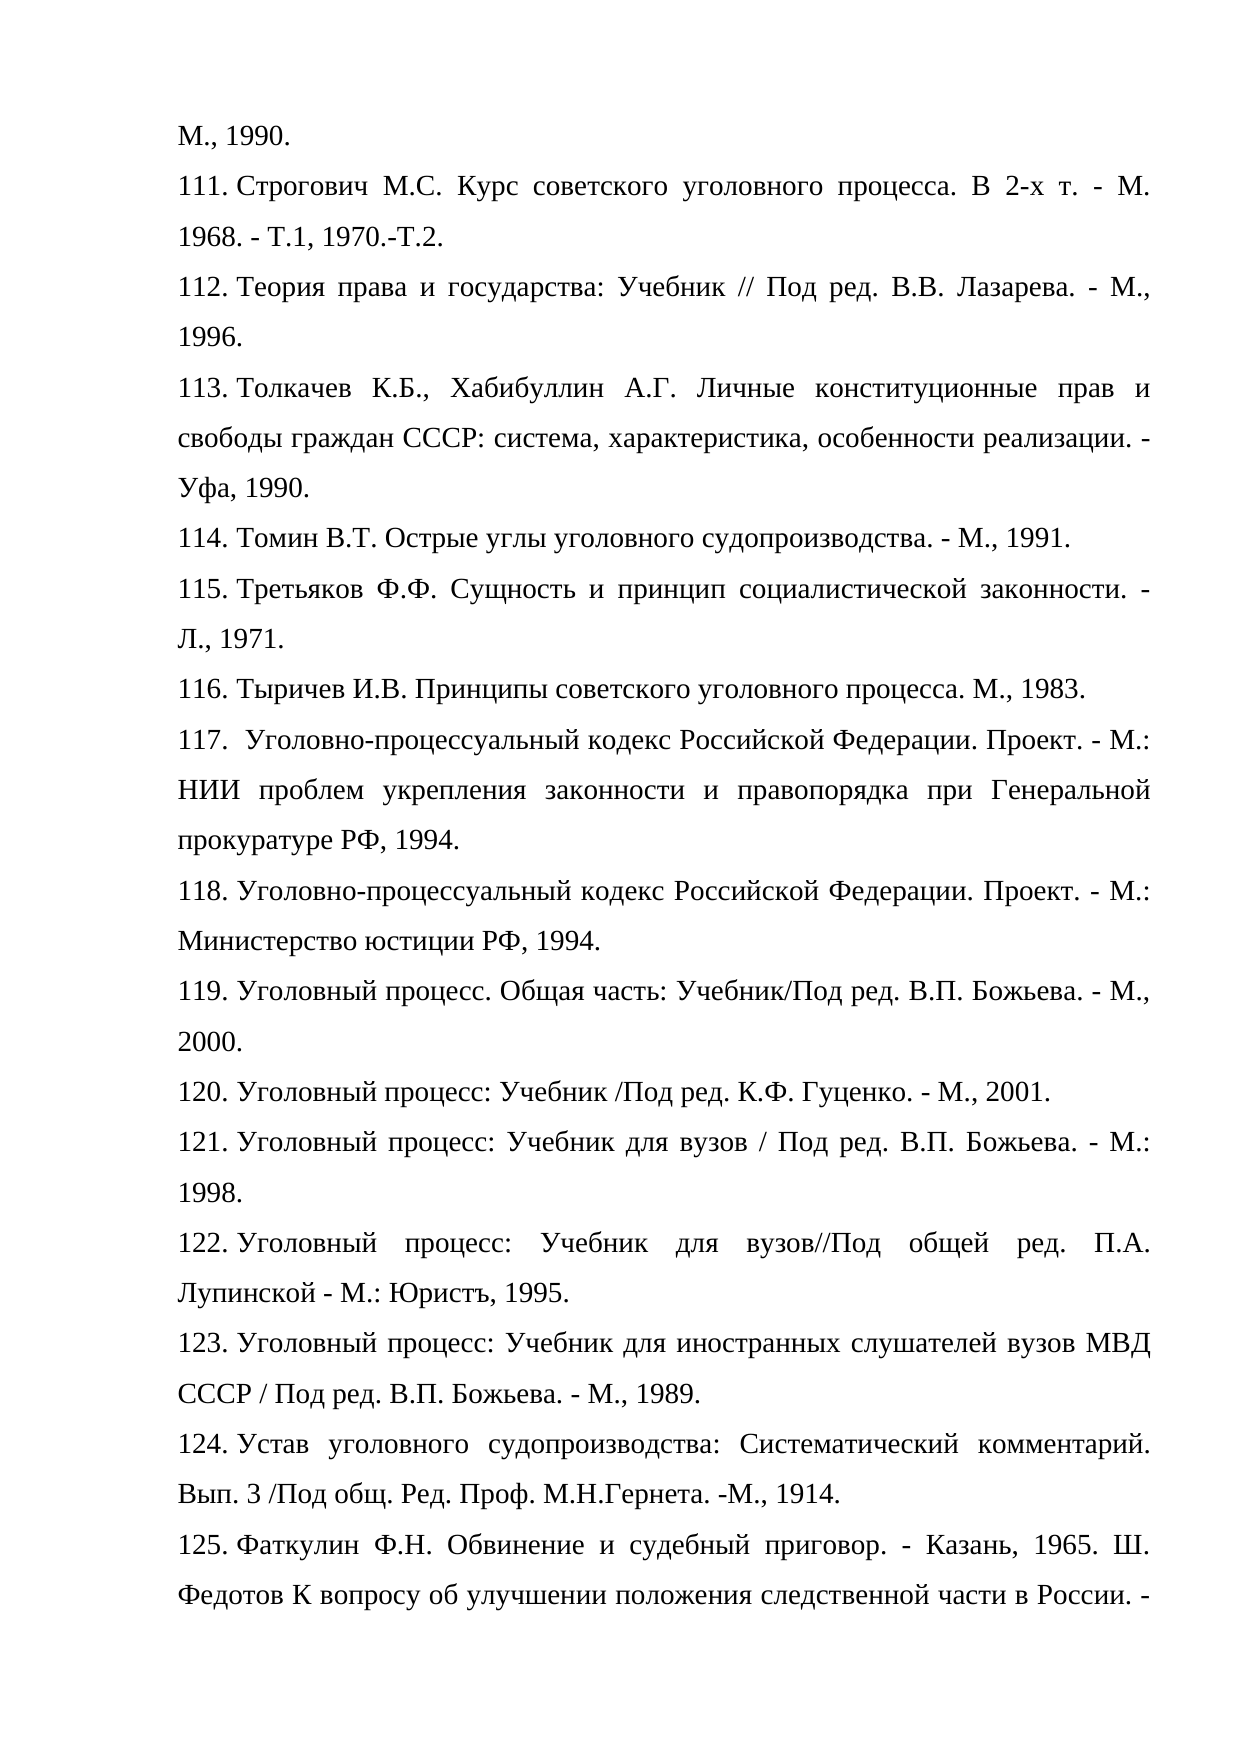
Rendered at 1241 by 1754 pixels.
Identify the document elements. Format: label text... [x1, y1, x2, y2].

list Строгович М.С. Курс советского уголовного процесса. В 2-х т. - М. 1968. - Т.1, 1970.-Т.2. [177, 168, 1152, 252]
list Третьяков Ф.Ф. Сущность и принцип социалистической законности. - Л., 1971. [177, 571, 1152, 655]
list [177, 1527, 1152, 1611]
list Уголовно-процессуальный кодекс Российской Федерации. Проект. - М.: Министерство юстиции РФ, 1994. [177, 873, 1152, 957]
list Уголовный процесс. Общая часть: Учебник/Под ред. В.П. Божьева. - М., 2000. [177, 973, 1152, 1057]
list Уголовный процесс: Учебник /Под ред. К.Ф. Гуценко. - М., 2001. [177, 1074, 1152, 1108]
list Уголовный процесс: Учебник для вузов / Под ред. В.П. Божьева. - М.: 1998. [177, 1124, 1152, 1208]
list Устав уголовного судопроизводства: Систематический комментарий. Вып. 3 /Под общ. Ред. Проф. М.Н.Гернета. -М., 1914. [177, 1426, 1152, 1510]
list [177, 118, 1152, 152]
list Теория права и государства: Учебник // Под ред. В.В. Лазарева. - М., 1996. [177, 269, 1152, 353]
list Уголовный процесс: Учебник для иностранных слушателей вузов МВД СССР / Под ред. В.П. Божьева. - М., 1989. [177, 1326, 1152, 1409]
list Томин В.Т. Острые углы уголовного судопроизводства. - М., 1991. [177, 521, 1152, 554]
list Уголовный процесс: Учебник для вузов//Под общей ред. П.А. Лупинской - М.: Юристъ, 1995. [177, 1225, 1152, 1309]
list Толкачев К.Б., Хабибуллин А.Г. Личные конституционные прав и свободы граждан СССР: система, характеристика, особенности реализации. - Уфа, 1990. [177, 370, 1152, 504]
list Уголовно-процессуальный кодекс Российской Федерации. Проект. - М.: НИИ проблем укрепления законности и правопорядка при Генеральной прокуратуре РФ, 1994. [177, 722, 1152, 856]
list Тыричев И.В. Принципы советского уголовного процесса. М., 1983. [177, 672, 1152, 705]
